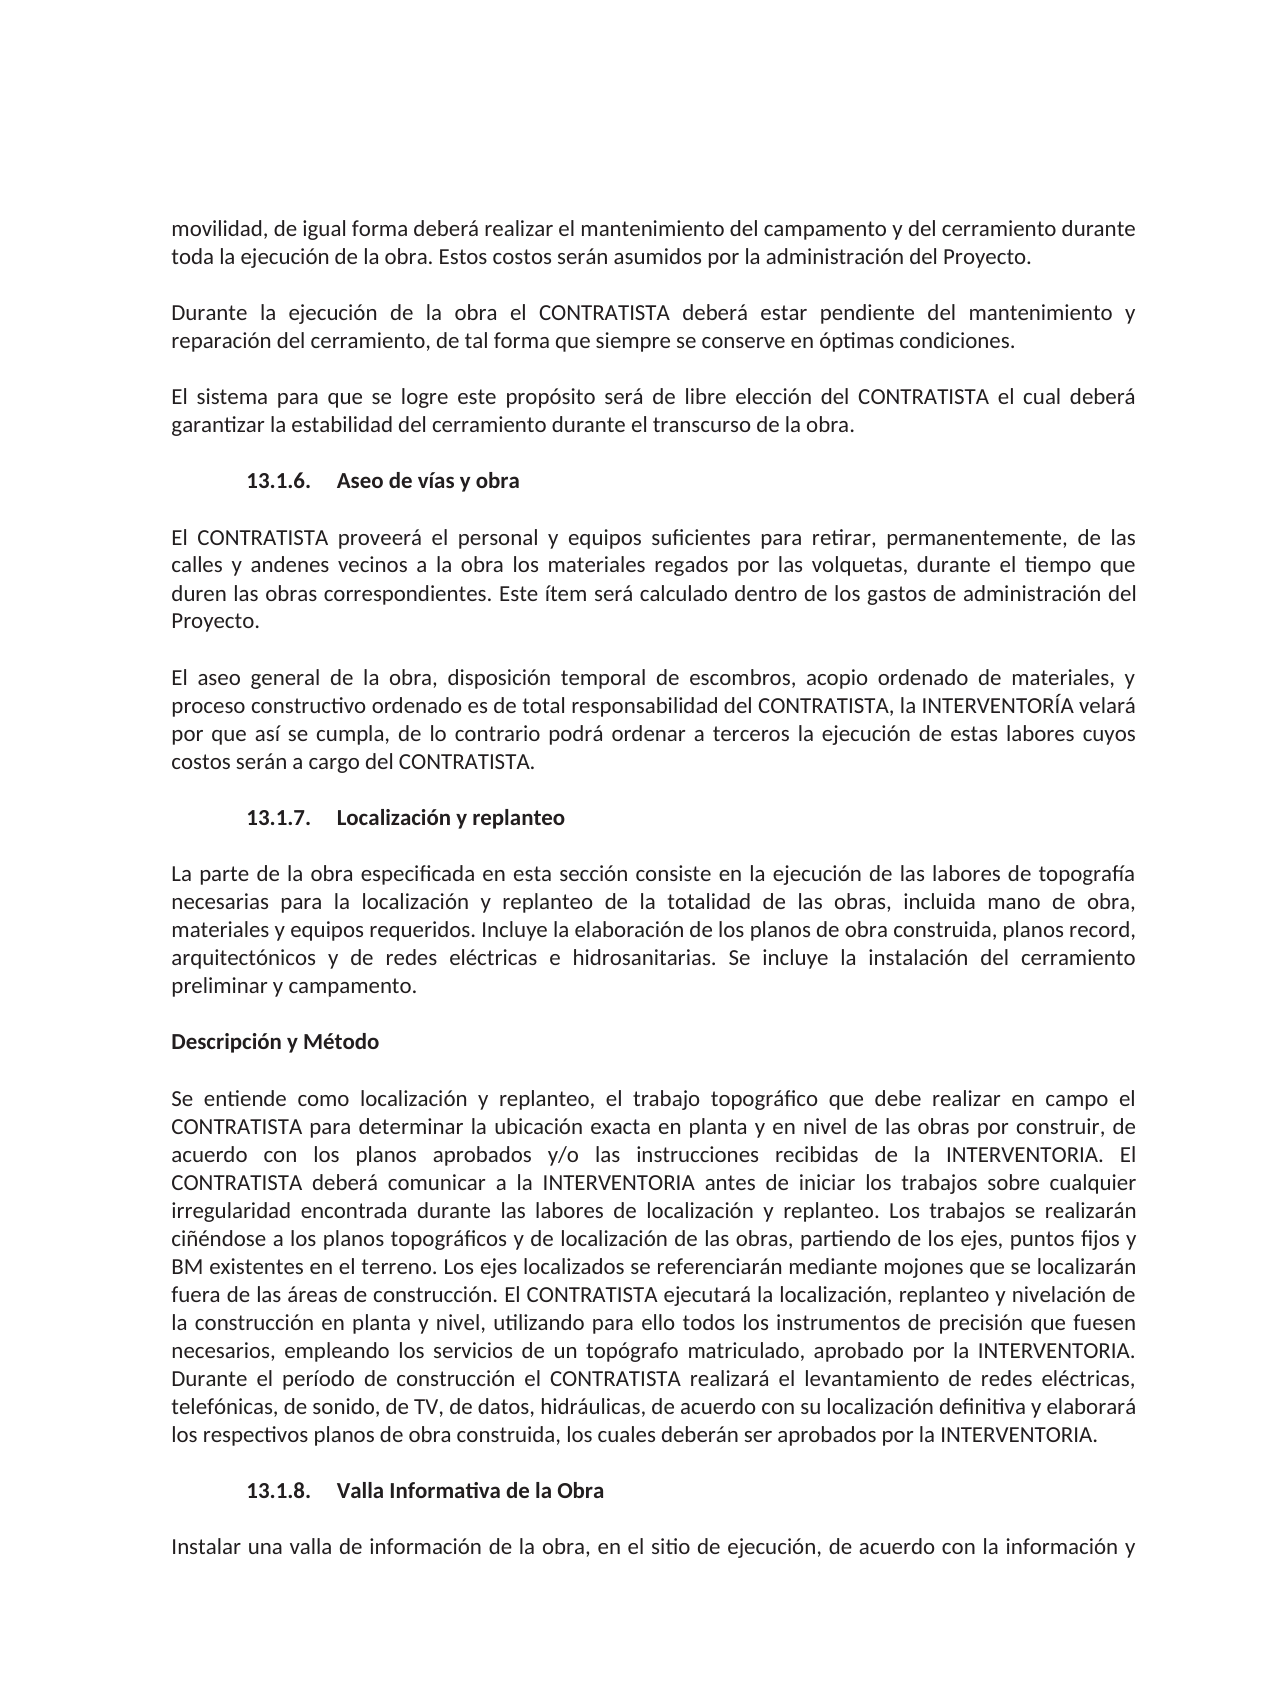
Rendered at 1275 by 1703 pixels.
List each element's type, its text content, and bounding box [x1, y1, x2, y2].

text Durante la ejecución de la obra el CONTRATISTA deberá estar pendiente del mantenimiento y reparación del cerramiento, de tal forma que siempre se conserve en óptimas condiciones. [171, 298, 1138, 354]
list Aseo de vías y obra [246, 467, 1138, 494]
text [171, 1532, 1138, 1560]
list Valla Informativa de la Obra [246, 1476, 1138, 1504]
text Se entiende como localización y replanteo, el trabajo topográfico que debe realizar en campo el CONTRATISTA para determinar la ubicación exacta en planta y en nivel de las obras por construir, de acuerdo con los planos aprobados y/o las instrucciones recibidas de la INTERVENTORIA. El CONTRATISTA deberá comunicar a la INTERVENTORIA antes de iniciar los trabajos sobre cualquier irregularidad encontrada durante las labores de localización y replanteo. Los trabajos se realizarán ciñéndose a los planos topográficos y de localización de las obras, partiendo de los ejes, puntos fijos y BM existentes en el terreno. Los ejes localizados se referenciarán mediante mojones que se localizarán fuera de las áreas de construcción. El CONTRATISTA ejecutará la localización, replanteo y nivelación de la construcción en planta y nivel, utilizando para ello todos los instrumentos de precisión que fuesen necesarios, empleando los servicios de un topógrafo matriculado, aprobado por la INTERVENTORIA. Durante el período de construcción el CONTRATISTA realizará el levantamiento de redes eléctricas, telefónicas, de sonido, de TV, de datos, hidráulicas, de acuerdo con su localización definitiva y elaborará los respectivos planos de obra construida, los cuales deberán ser aprobados por la INTERVENTORIA. [171, 1084, 1138, 1448]
text El sistema para que se logre este propósito será de libre elección del CONTRATISTA el cual deberá garantizar la estabilidad del cerramiento durante el transcurso de la obra. [171, 382, 1138, 438]
text La parte de la obra especificada en esta sección consiste en la ejecución de las labores de topografía necesarias para la localización y replanteo de la totalidad de las obras, incluida mano de obra, materiales y equipos requeridos. Incluye la elaboración de los planos de obra construida, planos record, arquitectónicos y de redes eléctricas e hidrosanitarias. Se incluye la instalación del cerramiento preliminar y campamento. [171, 859, 1138, 999]
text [171, 214, 1138, 270]
text Descripción y Método [171, 1027, 1138, 1055]
list Localización y replanteo [246, 803, 1138, 831]
text El aseo general de la obra, disposición temporal de escombros, acopio ordenado de materiales, y proceso constructivo ordenado es de total responsabilidad del CONTRATISTA, la INTERVENTORÍA velará por que así se cumpla, de lo contrario podrá ordenar a terceros la ejecución de estas labores cuyos costos serán a cargo del CONTRATISTA. [171, 663, 1138, 775]
text El CONTRATISTA proveerá el personal y equipos suficientes para retirar, permanentemente, de las calles y andenes vecinos a la obra los materiales regados por las volquetas, durante el tiempo que duren las obras correspondientes. Este ítem será calculado dentro de los gastos de administración del Proyecto. [171, 523, 1138, 635]
